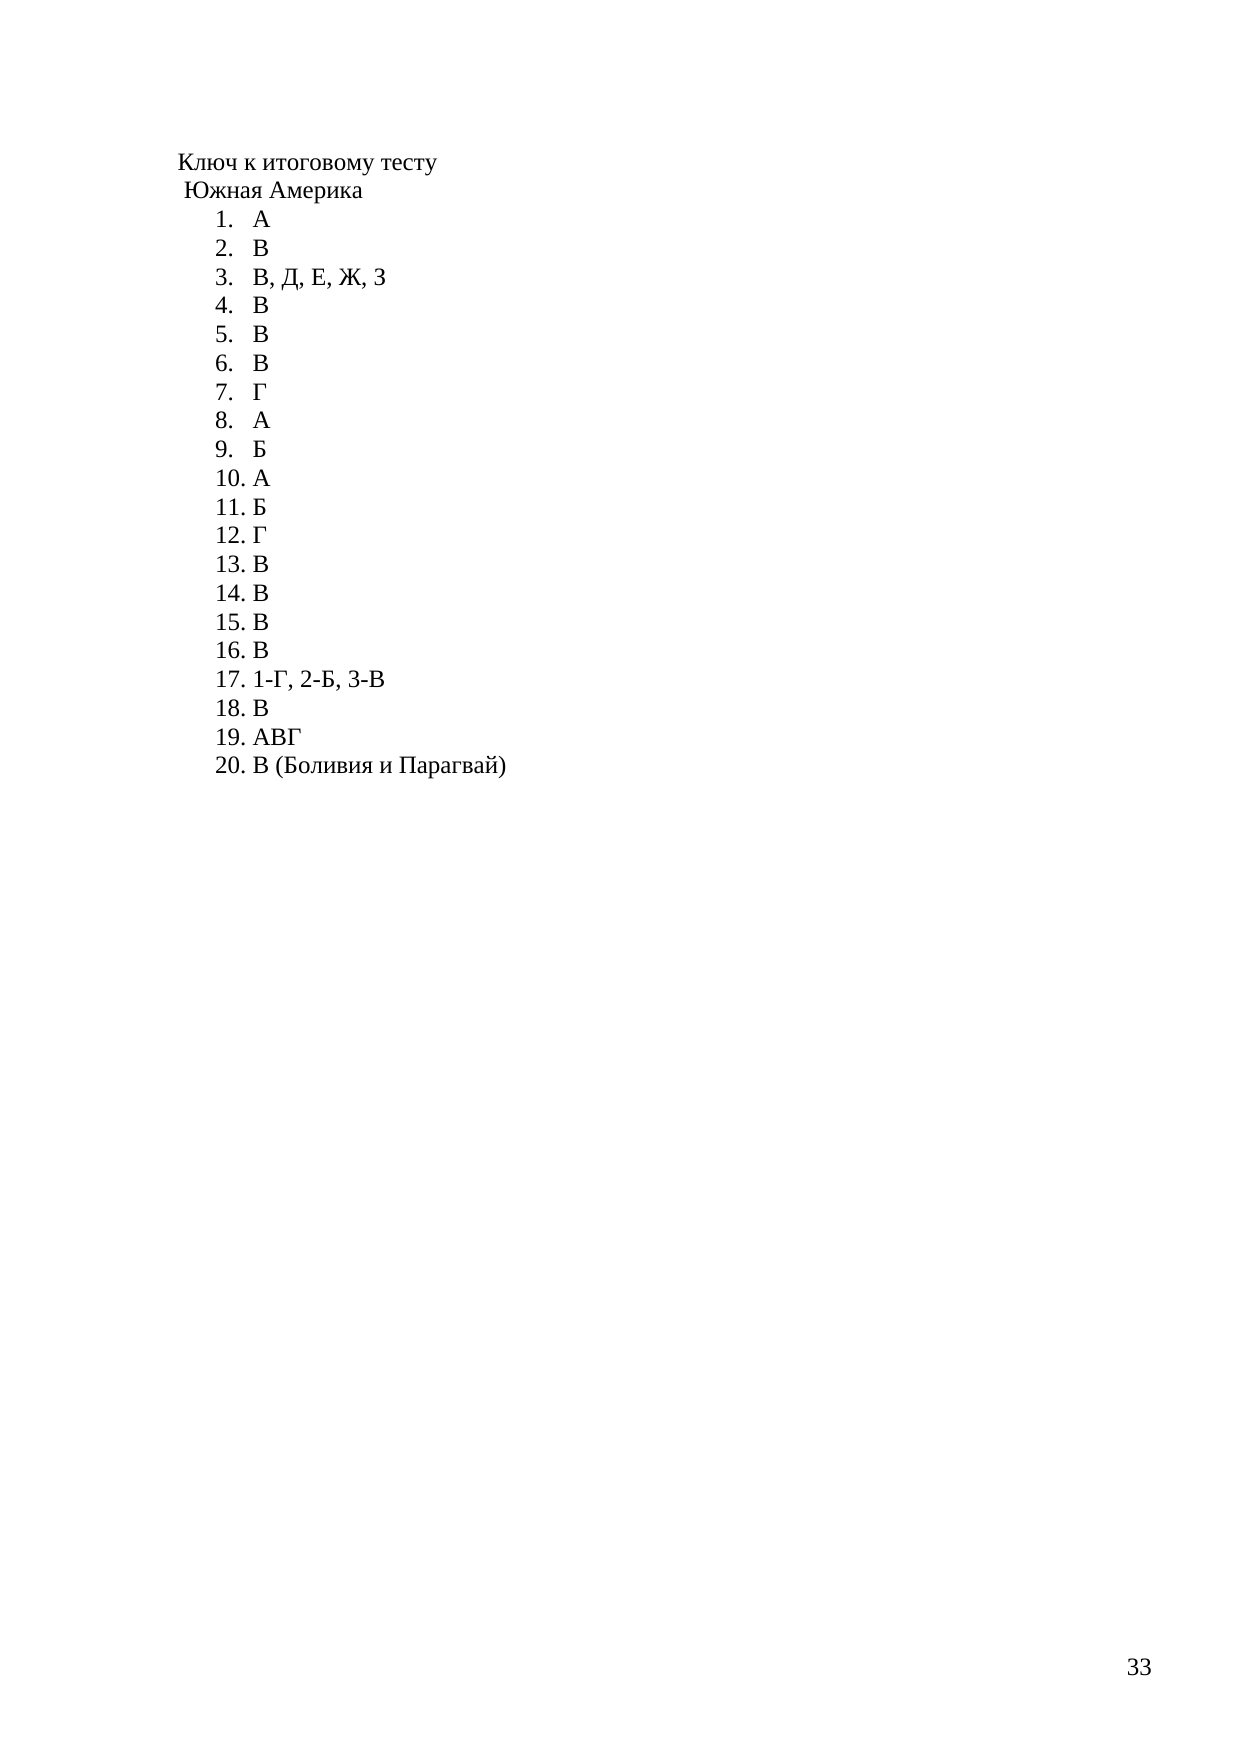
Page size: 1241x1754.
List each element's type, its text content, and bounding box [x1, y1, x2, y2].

list В [215, 233, 1152, 262]
list Г [215, 377, 1152, 406]
list В [215, 578, 1152, 607]
list В, Д, Е, Ж, З [215, 262, 1152, 291]
list В [215, 348, 1152, 377]
list В (Боливия и Парагвай) [215, 751, 1152, 779]
list АВГ [215, 722, 1152, 751]
list Г [215, 521, 1152, 549]
list В [215, 607, 1152, 636]
list В [215, 636, 1152, 664]
list В [215, 549, 1152, 578]
text Ключ к итоговому тесту [177, 147, 1152, 176]
list В [215, 319, 1152, 348]
list А [215, 463, 1152, 492]
list 1-Г, 2-Б, 3-В [215, 664, 1152, 693]
list Б [215, 492, 1152, 521]
list А [215, 204, 1152, 233]
list В [215, 291, 1152, 319]
list Б [215, 434, 1152, 463]
list А [215, 406, 1152, 434]
text Южная Америка [177, 176, 1152, 204]
list В [215, 693, 1152, 722]
